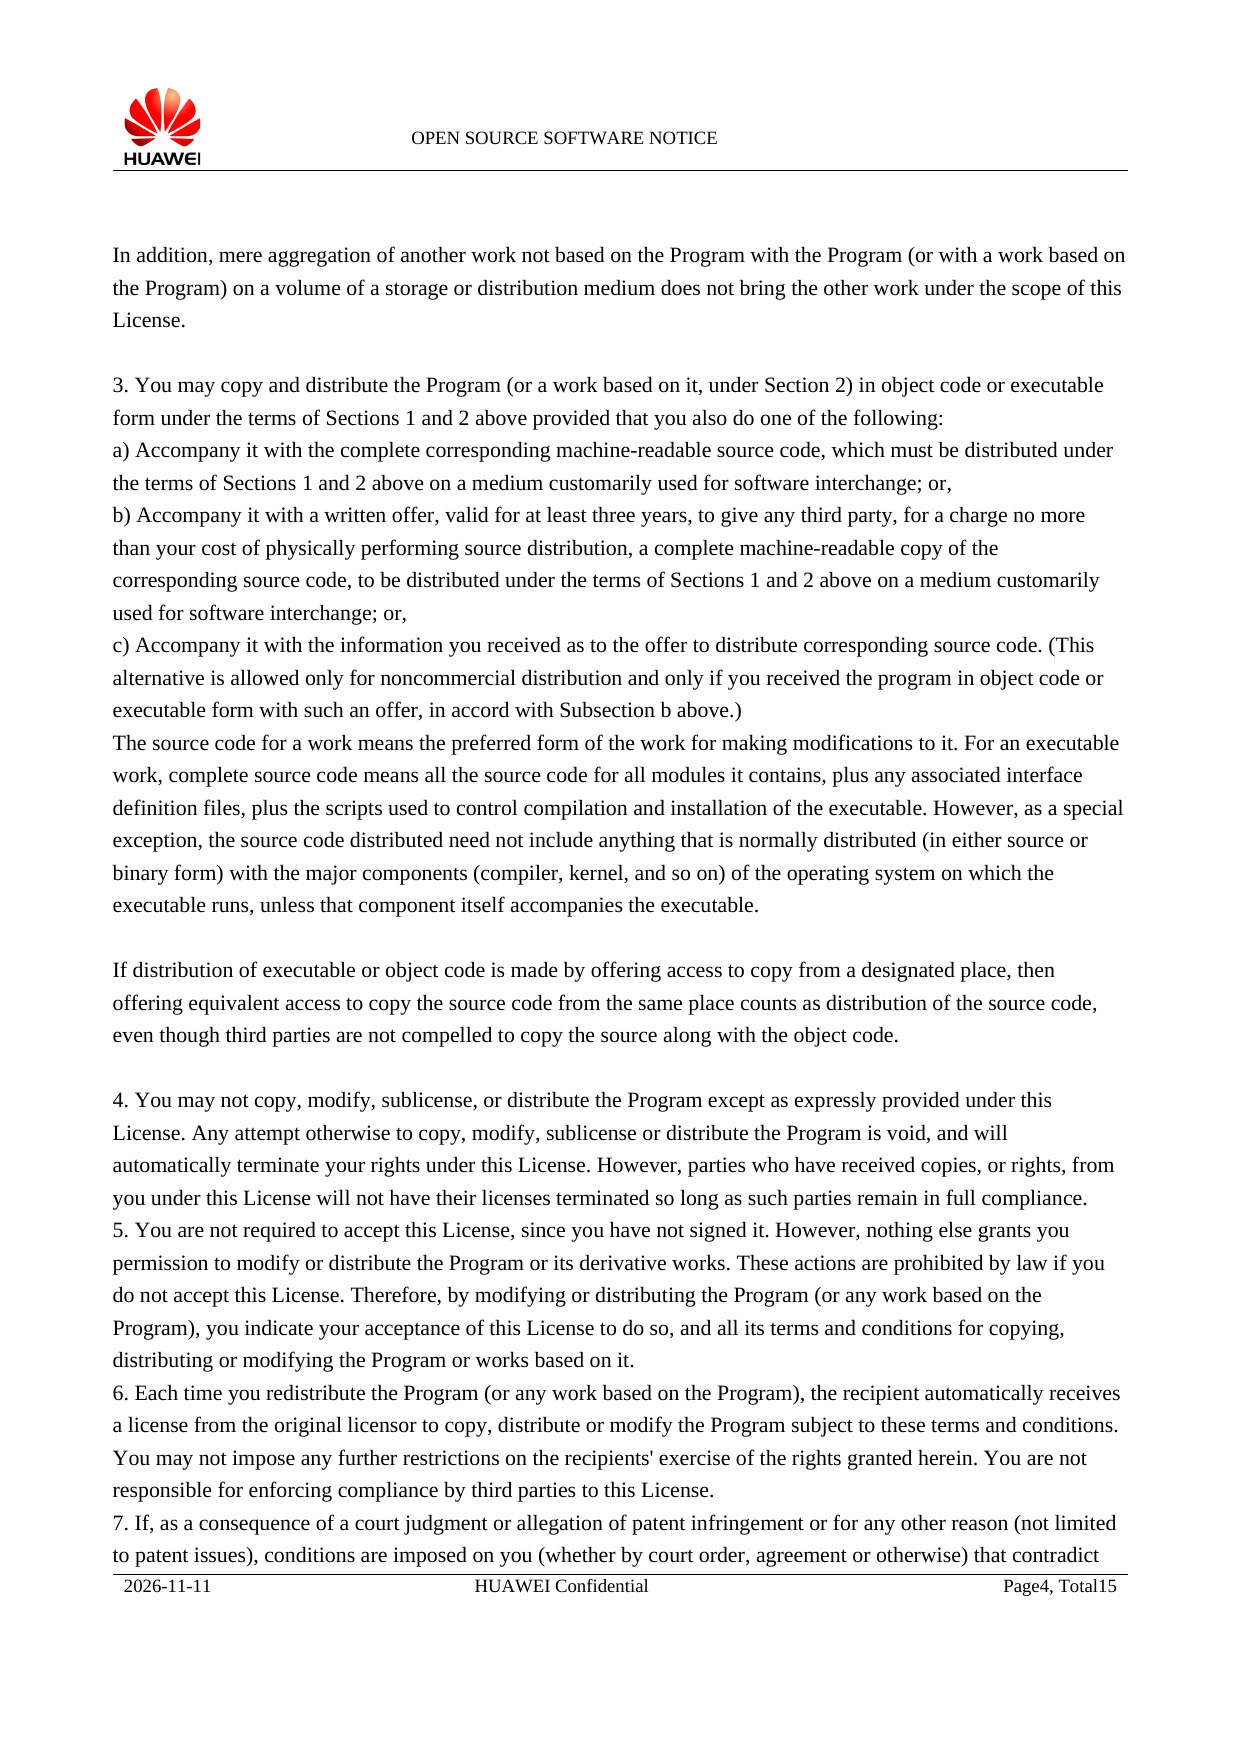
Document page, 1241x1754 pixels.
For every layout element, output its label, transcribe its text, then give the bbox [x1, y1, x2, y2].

picture [124, 88, 201, 165]
